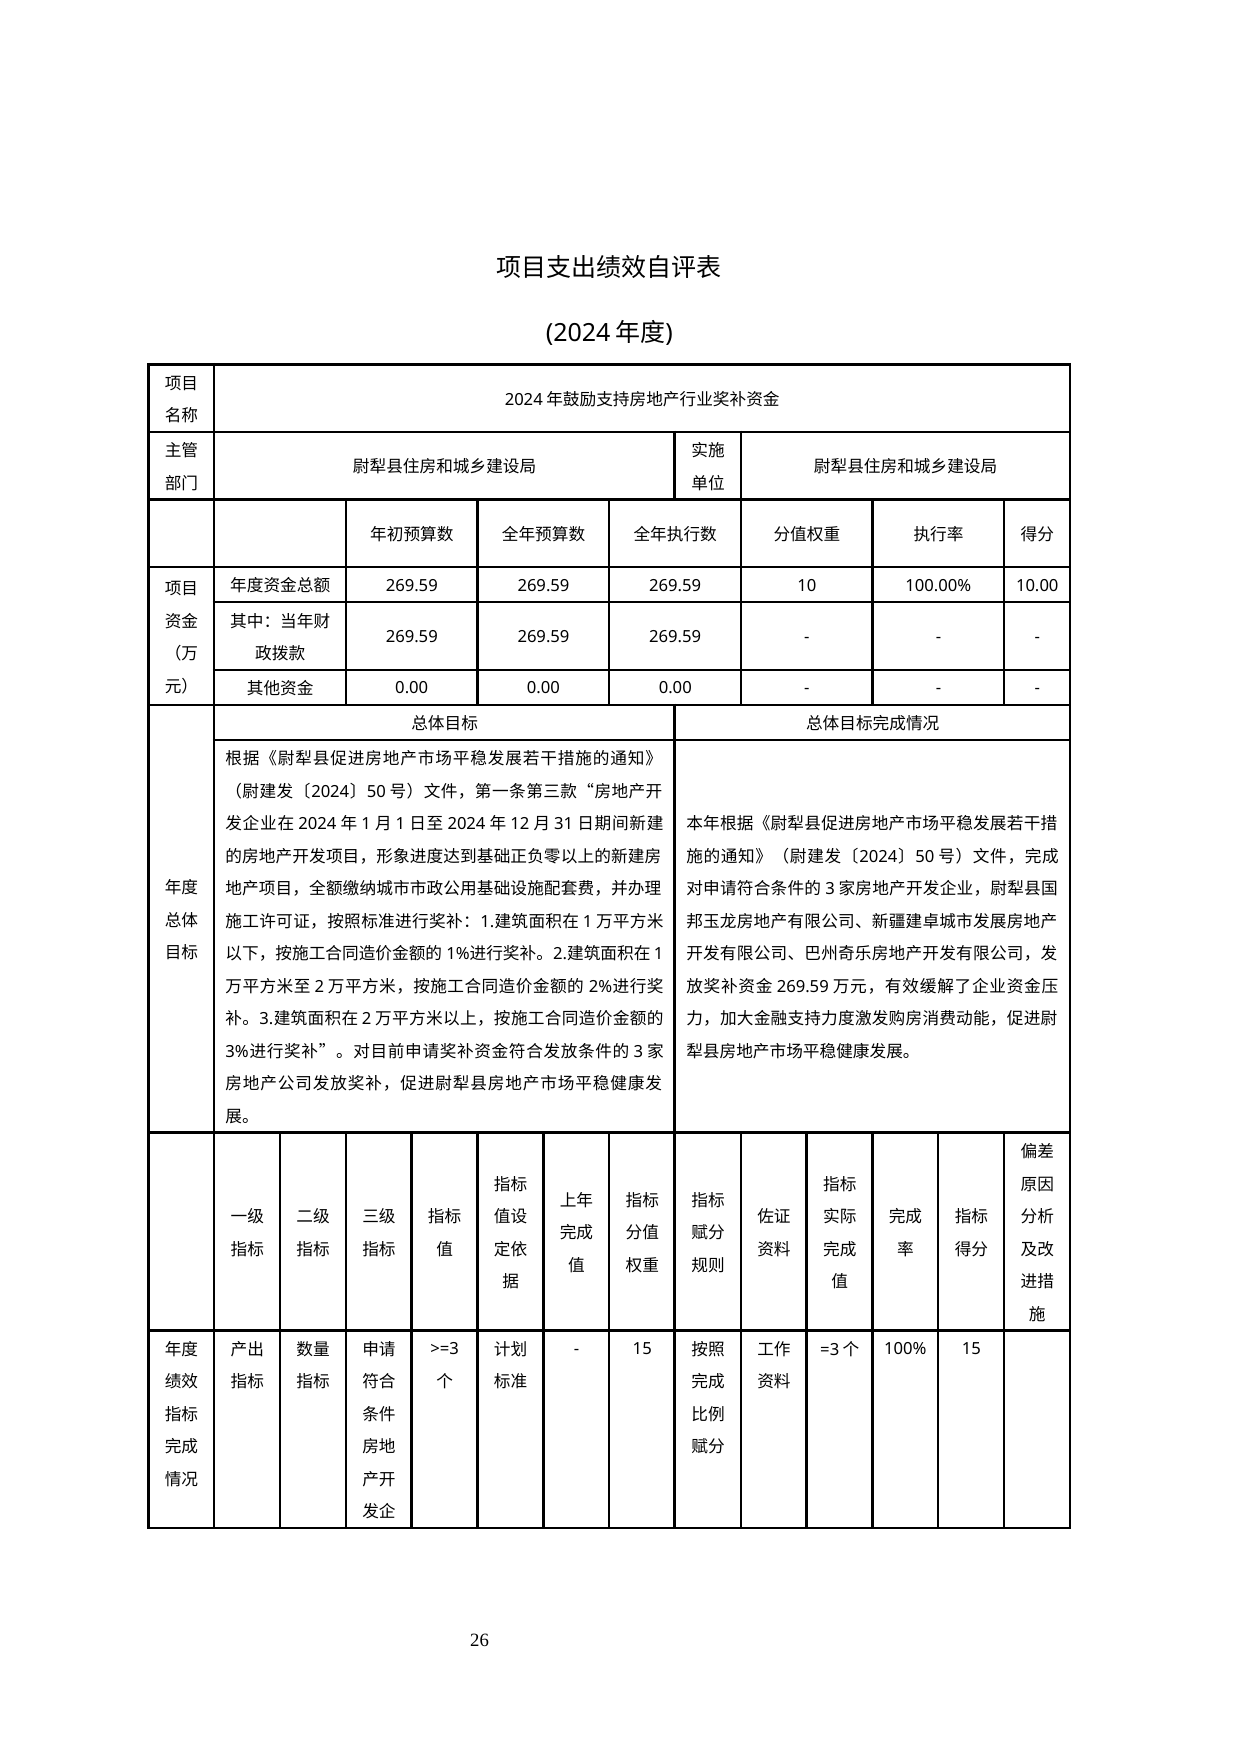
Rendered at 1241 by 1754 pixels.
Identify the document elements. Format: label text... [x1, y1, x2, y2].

table_cell 0.00 [479, 671, 608, 703]
table_cell - [742, 603, 871, 668]
table_cell 指标赋分规则 [676, 1134, 740, 1329]
table_cell 执行率 [874, 501, 1003, 566]
table_cell 其中：当年财政拨款 [215, 603, 345, 668]
table_cell 项目资金 （万元） [150, 568, 213, 703]
table_cell 总体目标 [215, 706, 673, 739]
table_cell 0.00 [347, 671, 476, 703]
table_cell 根据《尉犁县促进房地产市场平稳发展若干措施的通知》（尉建发〔2024〕50号）文件，第一条第三款“房地产开发企业在2024年1月1日至2024年12月31日期间新建的房地产开发项目，形象进度达到基础正负零以上的新建房地产项目，全额缴纳城市市政公用基础设施配套费，并办理施工许可证，按照标准进行奖补：1.建筑面积在1万平方米以下，按施工合同造价金额的1%进行奖补。2.建筑面积在1万平方米至2万平方米，按施工合同造价金额的2%进行奖补。3.建筑面积在2万平方米以上，按施工合同造价金额的3%进行奖补”。对目前申请奖补资金符合发放条件的3家房地产公司发放奖补，促进尉犁县房地产市场平稳健康发展。 [215, 741, 673, 1131]
table_cell 年度总体目标 [150, 706, 213, 1131]
table_cell 100.00% [874, 568, 1003, 601]
table_cell 总体目标完成情况 [676, 706, 1069, 739]
table_cell 指标实际完成值 [808, 1134, 871, 1329]
table_cell [150, 1134, 213, 1329]
table_cell [1005, 1332, 1069, 1526]
table_cell 完成率 [874, 1134, 937, 1329]
table_cell - [874, 671, 1003, 703]
table_cell 上年完成值 [545, 1134, 608, 1329]
table_cell 指标值设定依据 [479, 1134, 542, 1329]
table_cell 分值权重 [742, 501, 871, 566]
table_cell - [1005, 671, 1069, 703]
table_cell 指标分值权重 [610, 1134, 673, 1329]
table_cell 15 [610, 1332, 673, 1526]
table_cell =3个 [808, 1332, 871, 1526]
table_cell 主管部门 [150, 433, 213, 498]
table_cell 按照完成比例赋分 [676, 1332, 740, 1526]
table_cell 三级指标 [347, 1134, 410, 1329]
table_cell 年初预算数 [347, 501, 476, 566]
table_cell - [1005, 603, 1069, 668]
table_cell 其他资金 [215, 671, 345, 703]
table_cell 年度资金总额 [215, 568, 345, 601]
table_cell 得分 [1005, 501, 1069, 566]
table_cell 偏差原因分析及改进措施 [1005, 1134, 1069, 1329]
table_cell - [874, 603, 1003, 668]
table_cell 10.00 [1005, 568, 1069, 601]
table_cell 269.59 [610, 603, 740, 668]
table_cell 269.59 [610, 568, 740, 601]
table_cell 佐证资料 [742, 1134, 805, 1329]
table_cell 尉犁县住房和城乡建设局 [215, 433, 673, 498]
table_cell 项目名称 [150, 366, 213, 431]
table_cell 269.59 [479, 568, 608, 601]
table_cell [150, 501, 213, 566]
table_cell 一级指标 [215, 1134, 279, 1329]
table_cell 10 [742, 568, 871, 601]
table_header 项目支出绩效自评表 [148, 233, 1070, 298]
table_cell [215, 501, 345, 566]
table_cell 全年执行数 [610, 501, 740, 566]
table_cell 269.59 [479, 603, 608, 668]
table_cell - [545, 1332, 608, 1526]
table_cell 数量指标 [281, 1332, 345, 1526]
table_cell 工作资料 [742, 1332, 805, 1526]
table_cell 计划标准 [479, 1332, 542, 1526]
table_cell 二级指标 [281, 1134, 345, 1329]
table_cell >=3个 [413, 1332, 476, 1526]
table_cell 年度绩效指标完成情况 [150, 1332, 213, 1526]
table_cell 全年预算数 [479, 501, 608, 566]
table_cell 269.59 [347, 568, 476, 601]
table_cell 指标得分 [939, 1134, 1003, 1329]
table_cell 0.00 [610, 671, 740, 703]
table_cell 本年根据《尉犁县促进房地产市场平稳发展若干措施的通知》（尉建发〔2024〕50号）文件，完成对申请符合条件的3家房地产开发企业，尉犁县国邦玉龙房地产有限公司、新疆建卓城市发展房地产开发有限公司、巴州奇乐房地产开发有限公司，发放奖补资金269.59万元，有效缓解了企业资金压力，加大金融支持力度激发购房消费动能，促进尉犁县房地产市场平稳健康发展。 [676, 741, 1069, 1131]
table_cell 15 [939, 1332, 1003, 1526]
table_cell 实施单位 [676, 433, 740, 498]
table_cell (2024年度) [148, 298, 1070, 363]
table_cell 2024年鼓励支持房地产行业奖补资金 [215, 366, 1069, 431]
table_cell - [742, 671, 871, 703]
table_cell 269.59 [347, 603, 476, 668]
table_cell 指标值 [413, 1134, 476, 1329]
table_cell 100% [874, 1332, 937, 1526]
table_cell 尉犁县住房和城乡建设局 [742, 433, 1069, 498]
table_cell 申请符合条件房地产开发企业数量 [347, 1332, 410, 1526]
table_cell 产出指标 [215, 1332, 279, 1526]
